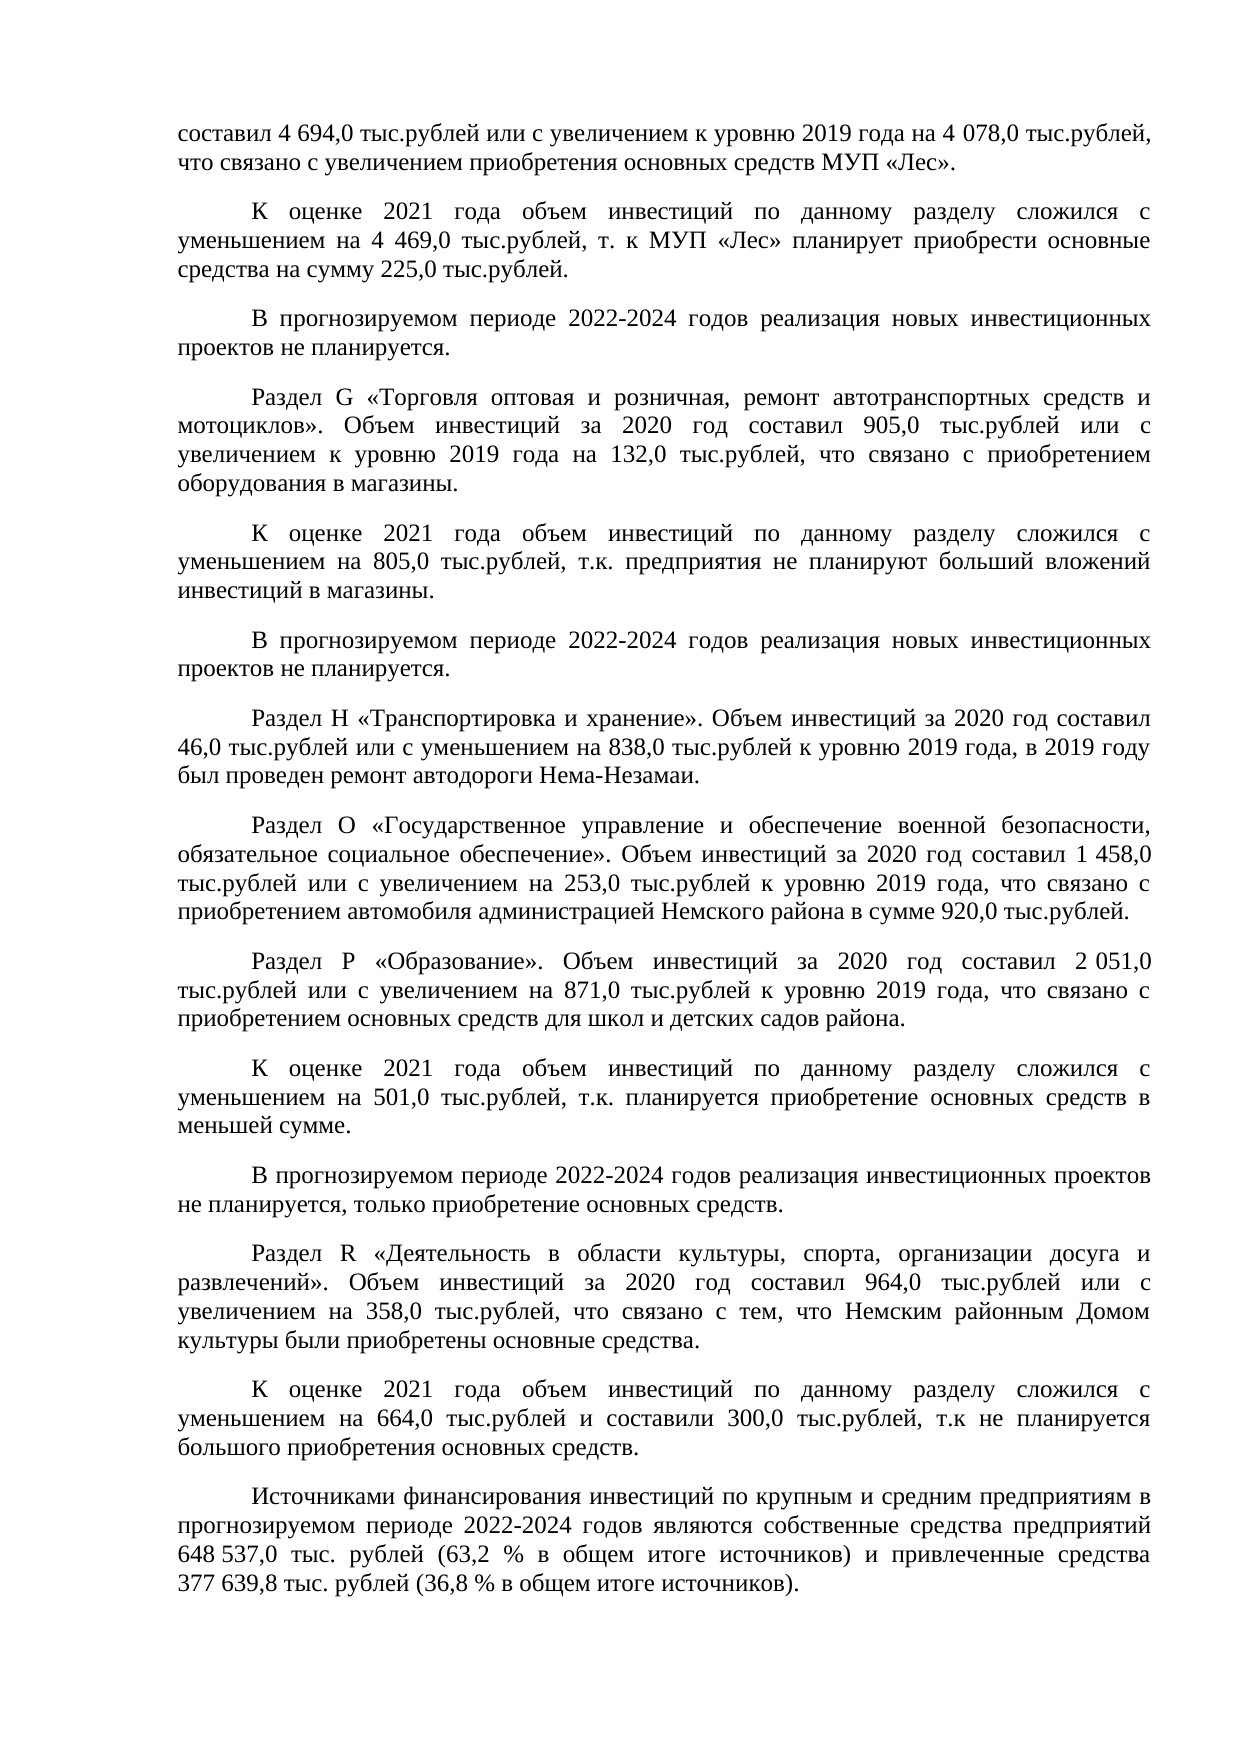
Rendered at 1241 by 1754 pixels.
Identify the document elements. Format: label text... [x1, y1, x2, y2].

text В прогнозируемом периоде 2022-2024 годов реализация новых инвестиционных проектов не планируется. [177, 625, 1152, 682]
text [177, 118, 1152, 176]
text К оценке 2021 года объем инвестиций по данному разделу сложился с уменьшением на 805,0 тыс.рублей, т.к. предприятия не планируют больший вложений инвестиций в магазины. [177, 518, 1152, 604]
text Источниками финансирования инвестиций по крупным и средним предприятиям в прогнозируемом периоде 2022-2024 годов являются собственные средства предприятий 648 537,0 тыс. рублей (63,2 % в общем итоге источников) и привлеченные средства 377 639,8 тыс. рублей (36,8 % в общем итоге источников). [177, 1481, 1152, 1596]
text Раздел Н «Транспортировка и хранение». Объем инвестиций за 2020 год составил 46,0 тыс.рублей или с уменьшением на 838,0 тыс.рублей к уровню 2019 года, в 2019 году был проведен ремонт автодороги Нема-Незамаи. [177, 703, 1152, 789]
text Раздел О «Государственное управление и обеспечение военной безопасности, обязательное социальное обеспечение». Объем инвестиций за 2020 год составил 1 458,0 тыс.рублей или с увеличением на 253,0 тыс.рублей к уровню 2019 года, что связано с приобретением автомобиля администрацией Немского района в сумме 920,0 тыс.рублей. [177, 810, 1152, 925]
text В прогнозируемом периоде 2022-2024 годов реализация инвестиционных проектов не планируется, только приобретение основных средств. [177, 1160, 1152, 1218]
text К оценке 2021 года объем инвестиций по данному разделу сложился с уменьшением на 501,0 тыс.рублей, т.к. планируется приобретение основных средств в меньшей сумме. [177, 1053, 1152, 1139]
text Раздел R «Деятельность в области культуры, спорта, организации досуга и развлечений». Объем инвестиций за 2020 год составил 964,0 тыс.рублей или с увеличением на 358,0 тыс.рублей, что связано с тем, что Немским районным Домом культуры были приобретены основные средства. [177, 1238, 1152, 1353]
text К оценке 2021 года объем инвестиций по данному разделу сложился с уменьшением на 664,0 тыс.рублей и составили 300,0 тыс.рублей, т.к не планируется большого приобретения основных средств. [177, 1374, 1152, 1461]
text К оценке 2021 года объем инвестиций по данному разделу сложился с уменьшением на 4 469,0 тыс.рублей, т. к МУП «Лес» планирует приобрести основные средства на сумму 225,0 тыс.рублей. [177, 196, 1152, 283]
text Раздел Р «Образование». Объем инвестиций за 2020 год составил 2 051,0 тыс.рублей или с увеличением на 871,0 тыс.рублей к уровню 2019 года, что связано с приобретением основных средств для школ и детских садов района. [177, 946, 1152, 1032]
text Раздел G «Торговля оптовая и розничная, ремонт автотранспортных средств и мотоциклов». Объем инвестиций за 2020 год составил 905,0 тыс.рублей или с увеличением к уровню 2019 года на 132,0 тыс.рублей, что связано с приобретением оборудования в магазины. [177, 382, 1152, 497]
text В прогнозируемом периоде 2022-2024 годов реализация новых инвестиционных проектов не планируется. [177, 303, 1152, 361]
